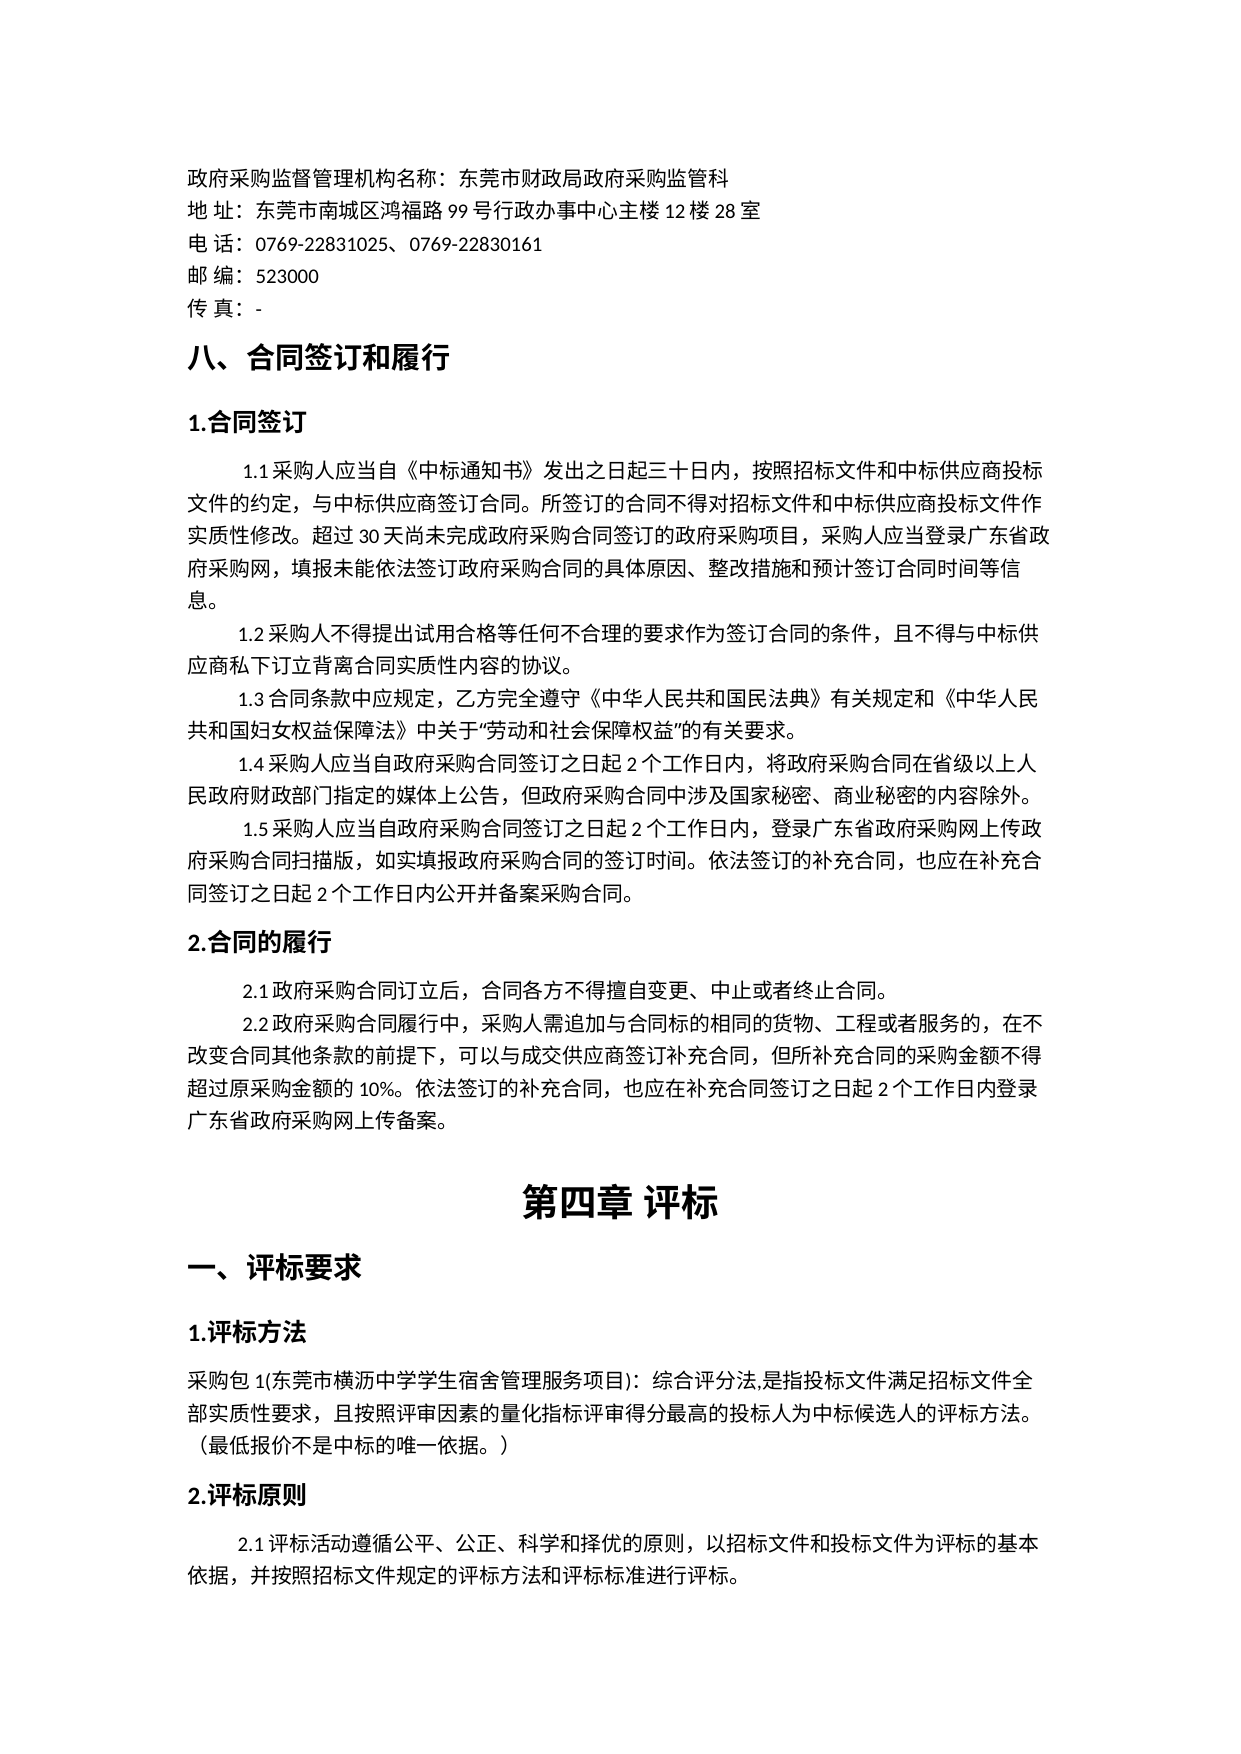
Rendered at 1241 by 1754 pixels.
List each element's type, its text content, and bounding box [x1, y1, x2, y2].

text 第四章 评标 [187, 1169, 1053, 1234]
text 政府采购监督管理机构名称：东莞市财政局政府采购监管科 [187, 162, 1053, 194]
text 1.1采购人应当自《中标通知书》发出之日起三十日内，按照招标文件和中标供应商投标文件的约定，与中标供应商签订合同。所签订的合同不得对招标文件和中标供应商投标文件作实质性修改。超过30天尚未完成政府采购合同签订的政府采购项目，采购人应当登录广东省政府采购网，填报未能依法签订政府采购合同的具体原因、整改措施和预计签订合同时间等信息。 [187, 454, 1053, 617]
text 2.合同的履行 [187, 909, 1053, 974]
text 一、评标要求 [187, 1234, 1053, 1299]
text 1.3合同条款中应规定，乙方完全遵守《中华人民共和国民法典》有关规定和《中华人民共和国妇女权益保障法》中关于“劳动和社会保障权益”的有关要求。 [187, 682, 1053, 747]
text 传 真：- [187, 292, 1053, 324]
text 2.1评标活动遵循公平、公正、科学和择优的原则，以招标文件和投标文件为评标的基本依据，并按照招标文件规定的评标方法和评标标准进行评标。 [187, 1527, 1053, 1592]
text 1.5采购人应当自政府采购合同签订之日起2个工作日内，登录广东省政府采购网上传政府采购合同扫描版，如实填报政府采购合同的签订时间。依法签订的补充合同，也应在补充合同签订之日起2个工作日内公开并备案采购合同。 [187, 812, 1053, 909]
text 1.2采购人不得提出试用合格等任何不合理的要求作为签订合同的条件，且不得与中标供应商私下订立背离合同实质性内容的协议。 [187, 617, 1053, 682]
text 电 话：0769-22831025、0769-22830161 [187, 227, 1053, 259]
text 地 址：东莞市南城区鸿福路99号行政办事中心主楼12楼28室 [187, 194, 1053, 227]
text 2.1政府采购合同订立后，合同各方不得擅自变更、中止或者终止合同。 [187, 974, 1053, 1007]
text 八、合同签订和履行 [187, 324, 1053, 389]
text 采购包1(东莞市横沥中学学生宿舍管理服务项目)：综合评分法,是指投标文件满足招标文件全部实质性要求，且按照评审因素的量化指标评审得分最高的投标人为中标候选人的评标方法。（最低报价不是中标的唯一依据。） [187, 1364, 1053, 1462]
text 邮 编：523000 [187, 259, 1053, 292]
text 2.2政府采购合同履行中，采购人需追加与合同标的相同的货物、工程或者服务的，在不改变合同其他条款的前提下，可以与成交供应商签订补充合同，但所补充合同的采购金额不得超过原采购金额的10%。依法签订的补充合同，也应在补充合同签订之日起2个工作日内登录广东省政府采购网上传备案。 [187, 1007, 1053, 1137]
text 1.合同签订 [187, 389, 1053, 454]
text 1.4采购人应当自政府采购合同签订之日起2个工作日内，将政府采购合同在省级以上人民政府财政部门指定的媒体上公告，但政府采购合同中涉及国家秘密、商业秘密的内容除外。 [187, 747, 1053, 812]
text 1.评标方法 [187, 1299, 1053, 1364]
text 2.评标原则 [187, 1462, 1053, 1527]
